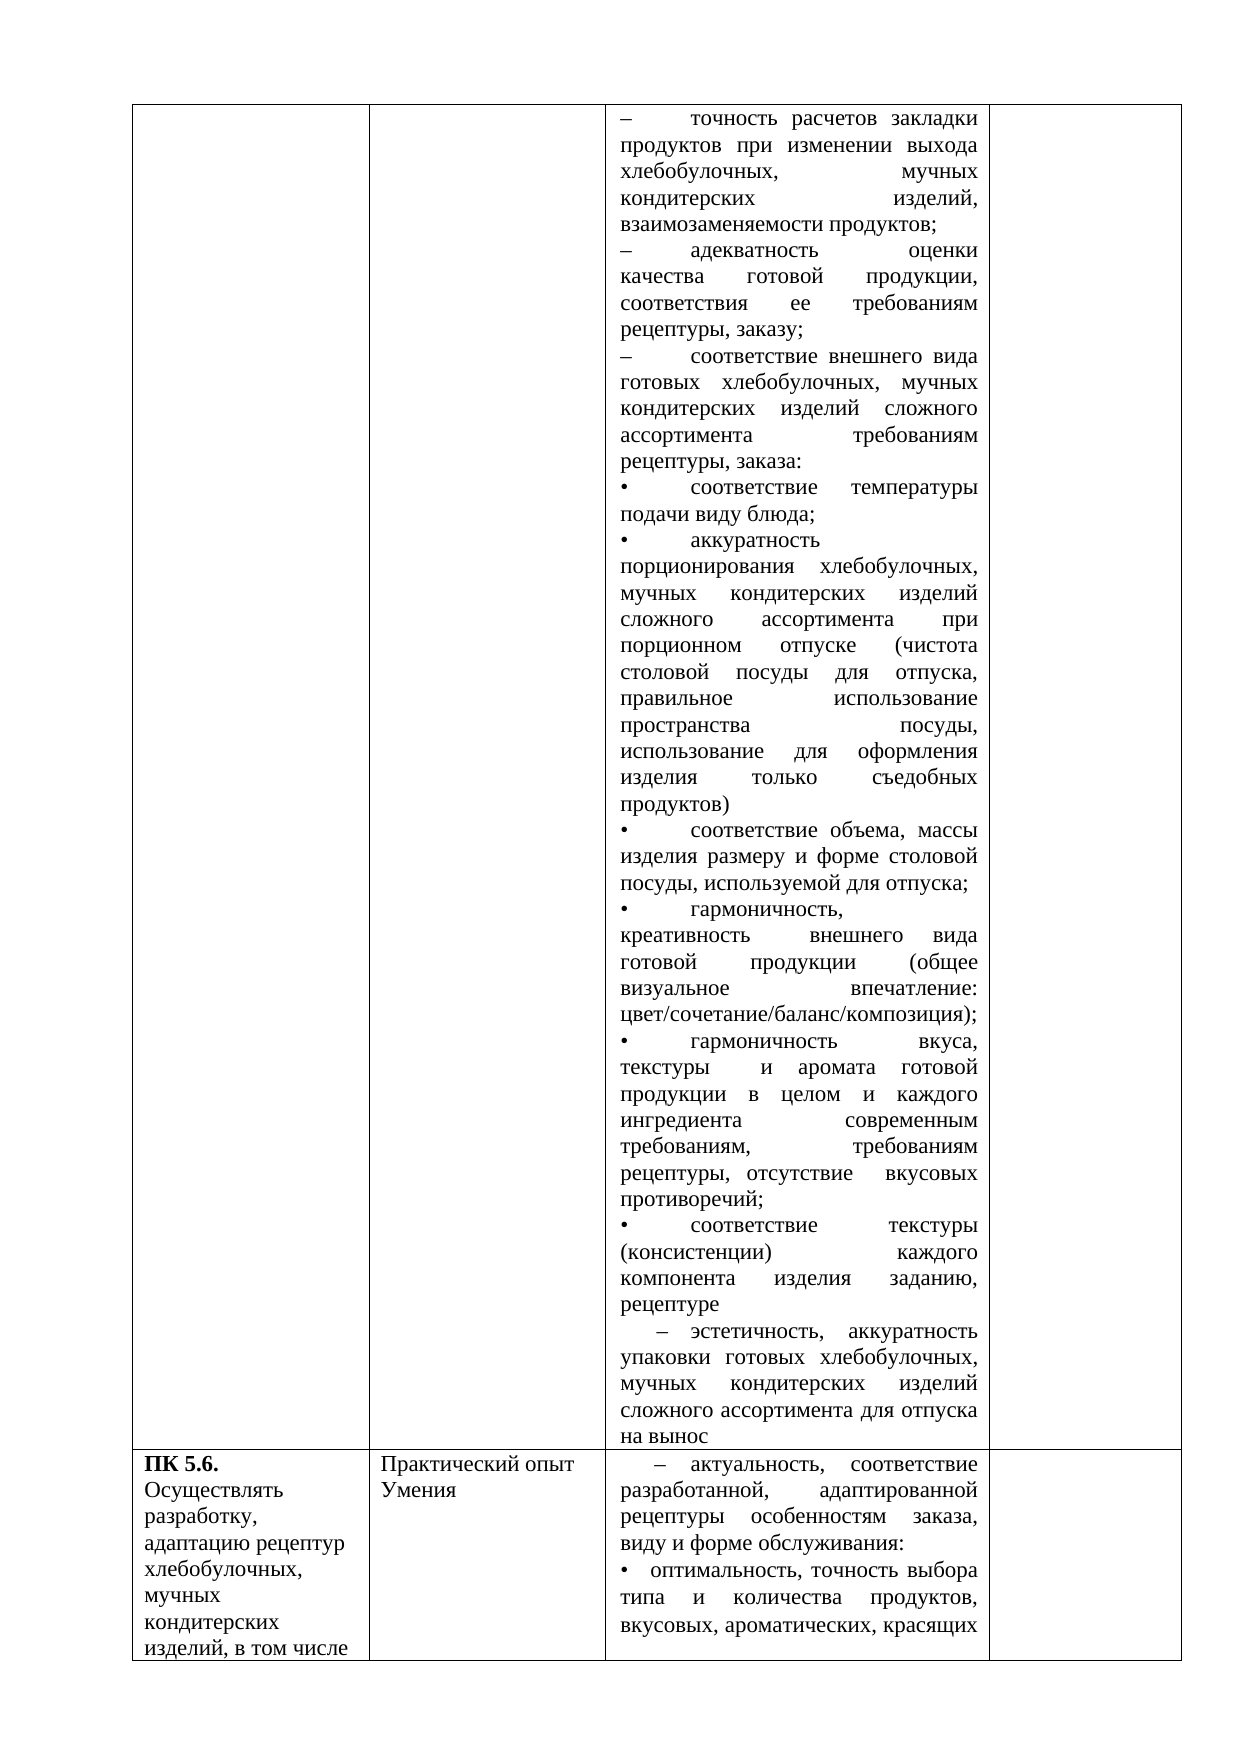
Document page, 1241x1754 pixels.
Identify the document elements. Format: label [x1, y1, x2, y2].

table_cell [606, 1450, 989, 1660]
table_cell [133, 105, 369, 1448]
table_cell [990, 1450, 1181, 1660]
table_cell [370, 1450, 605, 1660]
table_cell [133, 1450, 369, 1660]
table_cell [606, 105, 989, 1448]
table_cell [370, 105, 605, 1448]
